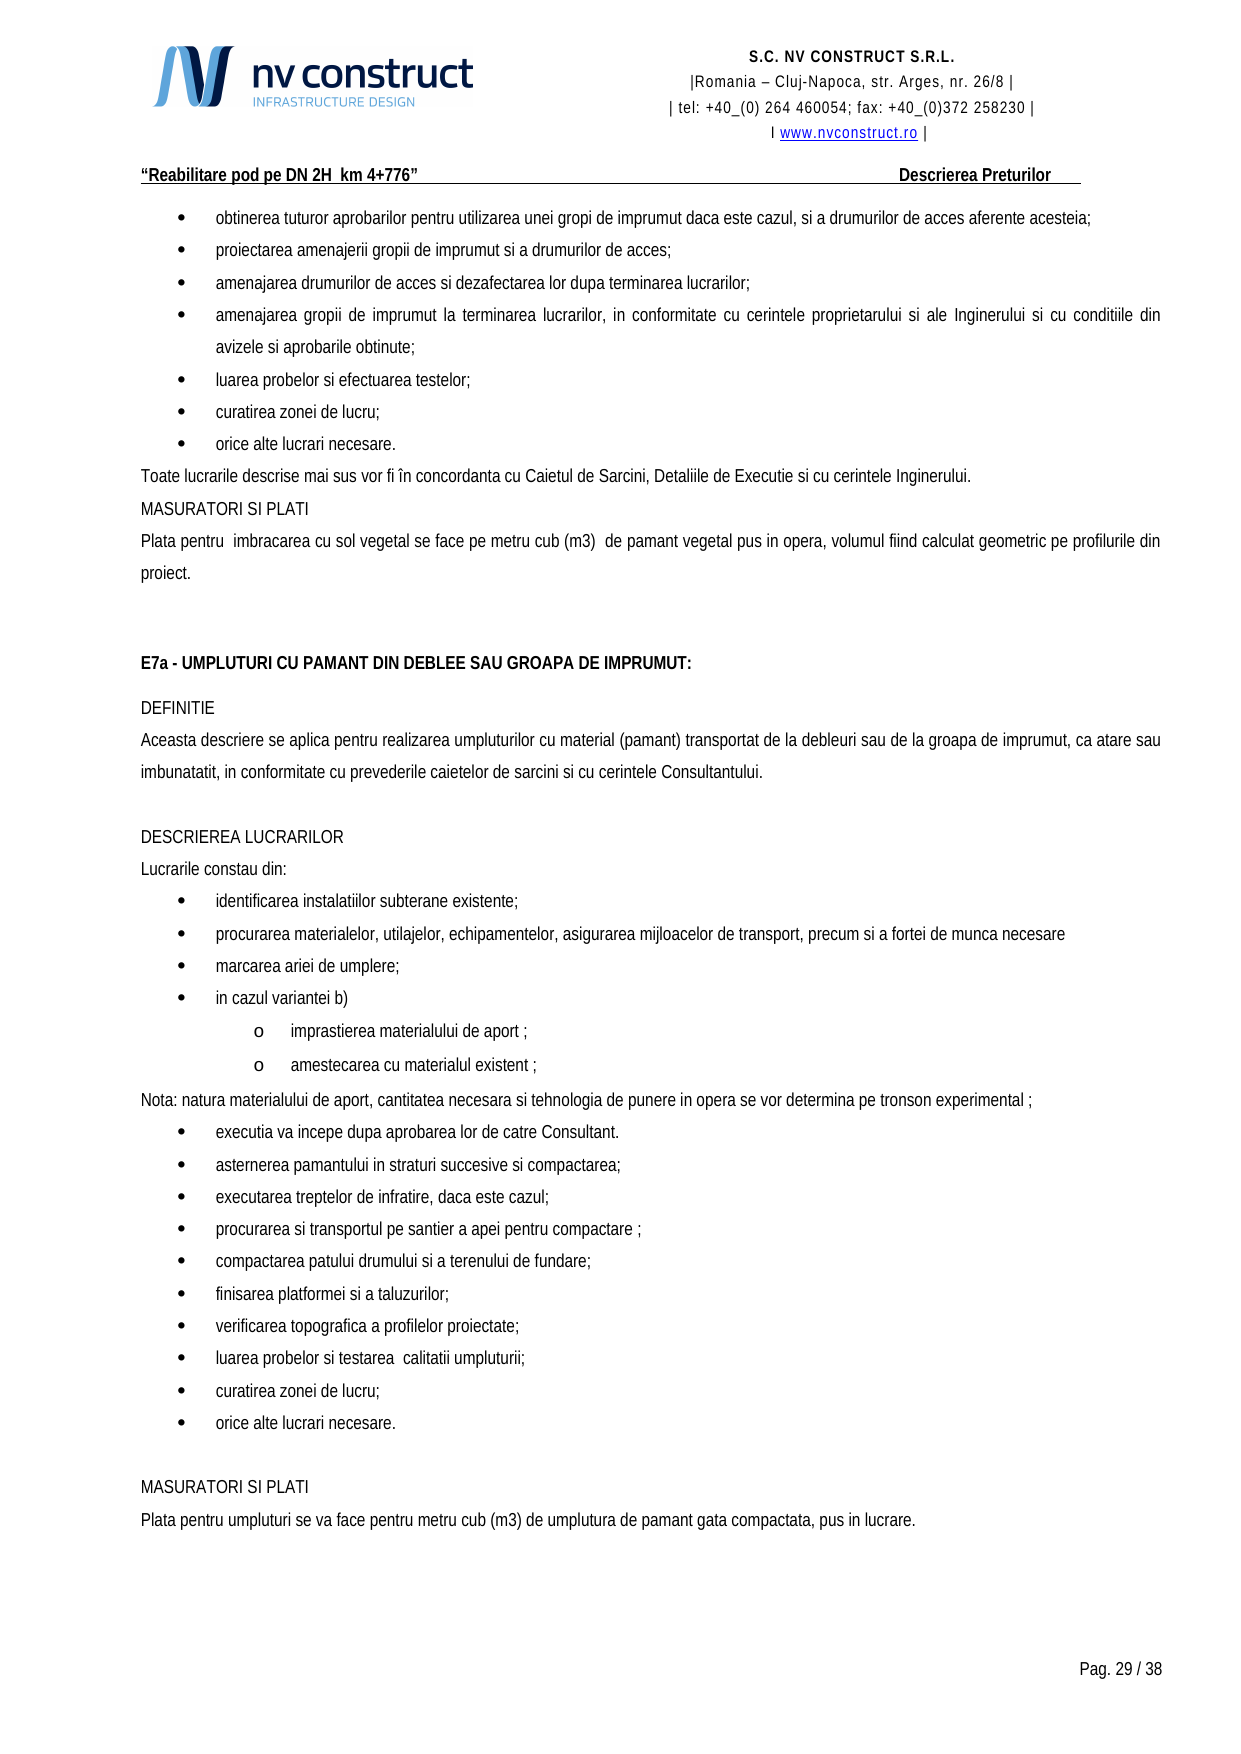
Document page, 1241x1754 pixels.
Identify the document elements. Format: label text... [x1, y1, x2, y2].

list luarea probelor si efectuarea testelor; [178, 368, 1162, 390]
text MASURATORI SI PLATI [141, 1476, 1162, 1498]
text DESCRIEREA LUCRARILOR [141, 826, 1162, 847]
text Plata pentru umpluturi se va face pentru metru cub (m3) de umplutura de pamant gata compactata, pus in lucrare. [141, 1509, 1162, 1530]
text Aceasta descriere se aplica pentru realizarea umpluturilor cu material (pamant) transportat de la debleuri sau de la groapa de imprumut, ca atare sau imbunatatit, in conformitate cu prevederile caietelor de sarcini si cu cerintele Consultantului. [141, 729, 1162, 783]
list amestecarea cu materialul existent ; [253, 1054, 1162, 1077]
list curatirea zonei de lucru; [178, 401, 1162, 422]
list compactarea patului drumului si a terenului de fundare; [178, 1250, 1162, 1272]
list curatirea zonei de lucru; [178, 1379, 1162, 1401]
list imprastierea materialului de aport ; [253, 1019, 1162, 1043]
picture [151, 46, 474, 107]
text Toate lucrarile descrise mai sus vor fi în concordanta cu Caietul de Sarcini, Detaliile de Executie si cu cerintele Inginerului. [141, 465, 1162, 487]
list finisarea platformei si a taluzurilor; [178, 1283, 1162, 1304]
list obtinerea tuturor aprobarilor pentru utilizarea unei gropi de imprumut daca este cazul, si a drumurilor de acces aferente acesteia; [178, 207, 1162, 228]
list procurarea materialelor, utilajelor, echipamentelor, asigurarea mijloacelor de transport, precum si a fortei de munca necesare [178, 923, 1162, 944]
list procurarea si transportul pe santier a apei pentru compactare ; [178, 1218, 1162, 1239]
text DEFINITIE [141, 697, 1162, 718]
text MASURATORI SI PLATI [141, 498, 1162, 519]
list amenajarea drumurilor de acces si dezafectarea lor dupa terminarea lucrarilor; [178, 272, 1162, 293]
list orice alte lucrari necesare. [178, 1412, 1162, 1433]
text Nota: natura materialului de aport, cantitatea necesara si tehnologia de punere in opera se vor determina pe tronson experimental ; [141, 1089, 1162, 1110]
text Plata pentru imbracarea cu sol vegetal se face pe metru cub (m3) de pamant vegetal pus in opera, volumul fiind calculat geometric pe profilurile din proiect. [141, 530, 1162, 584]
list executia va incepe dupa aprobarea lor de catre Consultant. [178, 1121, 1162, 1143]
subtitle E7a - UMPLUTURI CU PAMANT DIN DEBLEE SAU GROAPA DE IMPRUMUT: [141, 652, 1162, 673]
list in cazul variantei b) [178, 987, 1162, 1009]
list luarea probelor si testarea calitatii umpluturii; [178, 1347, 1162, 1369]
text Lucrarile constau din: [141, 858, 1162, 879]
list proiectarea amenajerii gropii de imprumut si a drumurilor de acces; [178, 239, 1162, 261]
list executarea treptelor de infratire, daca este cazul; [178, 1186, 1162, 1207]
list amenajarea gropii de imprumut la terminarea lucrarilor, in conformitate cu cerintele proprietarului si ale Inginerului si cu conditiile din avizele si aprobarile obtinute; [178, 304, 1162, 358]
list asternerea pamantului in straturi succesive si compactarea; [178, 1153, 1162, 1175]
list identificarea instalatiilor subterane existente; [178, 890, 1162, 912]
list marcarea ariei de umplere; [178, 955, 1162, 976]
list orice alte lucrari necesare. [178, 433, 1162, 454]
list verificarea topografica a profilelor proiectate; [178, 1315, 1162, 1336]
